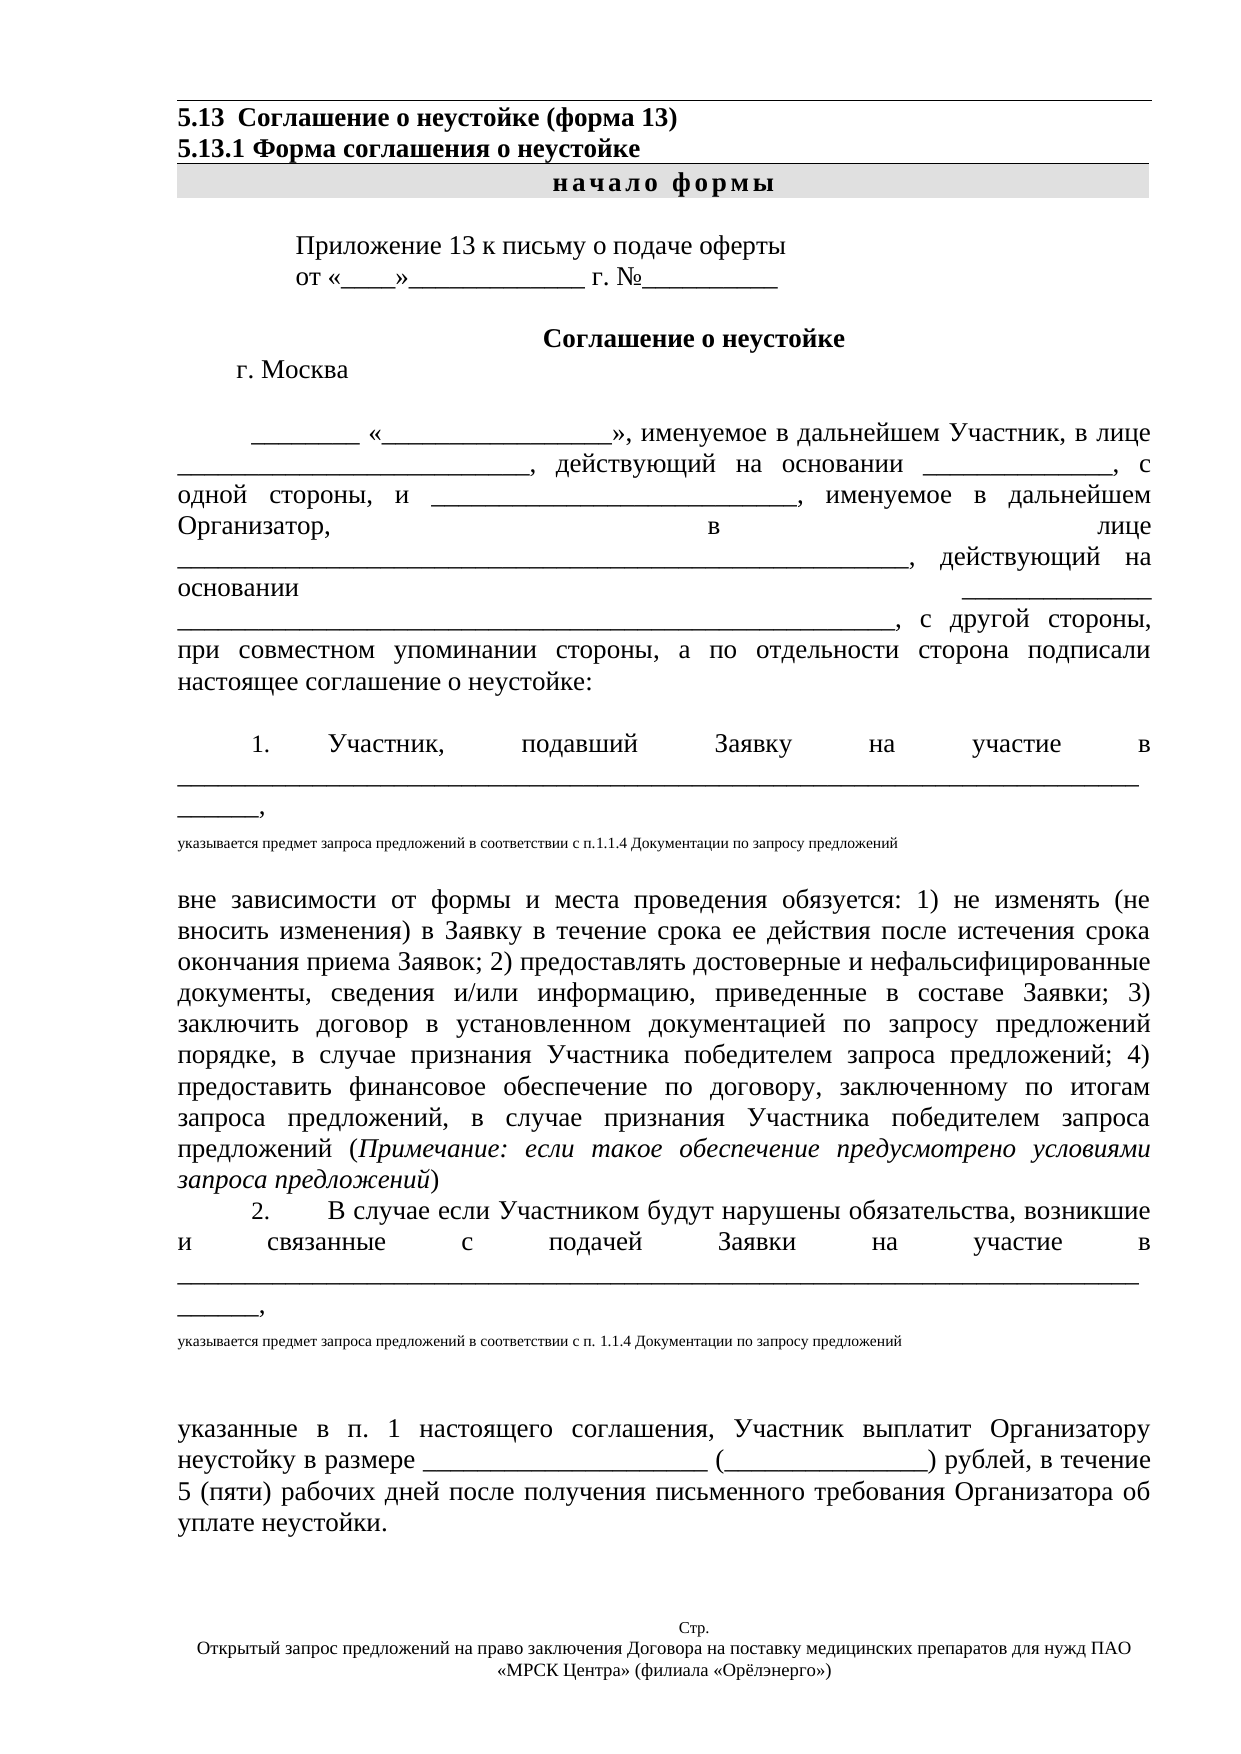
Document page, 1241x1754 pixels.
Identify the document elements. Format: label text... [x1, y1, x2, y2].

text начало формы [177, 164, 1149, 198]
text Соглашение о неустойке [177, 322, 1152, 353]
text указанные в п. 1 настоящего соглашения, Участник выплатит Организатору неустойку в размере _____________________ (_______________) рублей, в течение 5 (пяти) рабочих дней после получения письменного требования Организатора об уплате неустойки. [177, 1412, 1152, 1537]
text Приложение 13 к письму о подаче оферты от «____»_____________ г. №__________ [295, 229, 1152, 291]
text указывается предмет запроса предложений в соответствии с п. 1.1.4 Документации по запросу предложений [177, 1319, 1152, 1350]
subtitle Соглашение о неустойке (форма 13) [177, 101, 1152, 132]
text ________ «_________________», именуемое в дальнейшем Участник, в лице __________________________, действующий на основании ______________, с одной стороны, и ___________________________, именуемое в дальнейшем Организатор, в лице ______________________________________________________, действующий на основании ______________ _____________________________________________________, с другой стороны, при совместном упоминании стороны, а по отдельности сторона подписали настоящее соглашение о неустойке: [177, 416, 1152, 696]
list В случае если Участником будут нарушены обязательства, возникшие и связанные с подачей Заявки на участие в _____________________________________________________________________________, [177, 1194, 1152, 1319]
text г. Москва [177, 353, 1152, 384]
text указывается предмет запроса предложений в соответствии с п.1.1.4 Документации по запросу предложений [177, 821, 1152, 852]
subtitle Форма соглашения о неустойке [177, 132, 1152, 163]
list Участник, подавший Заявку на участие в _____________________________________________________________________________, [177, 727, 1152, 821]
text вне зависимости от формы и места проведения обязуется: 1) не изменять (не вносить изменения) в Заявку в течение срока ее действия после истечения срока окончания приема Заявок; 2) предоставлять достоверные и нефальсифицированные документы, сведения и/или информацию, приведенные в составе Заявки; 3) заключить договор в установленном документацией по запросу предложений порядке, в случае признания Участника победителем запроса предложений; 4) предоставить финансовое обеспечение по договору, заключенному по итогам запроса предложений, в случае признания Участника победителем запроса предложений (Примечание: если такое обеспечение предусмотрено условиями запроса предложений) [177, 883, 1152, 1194]
